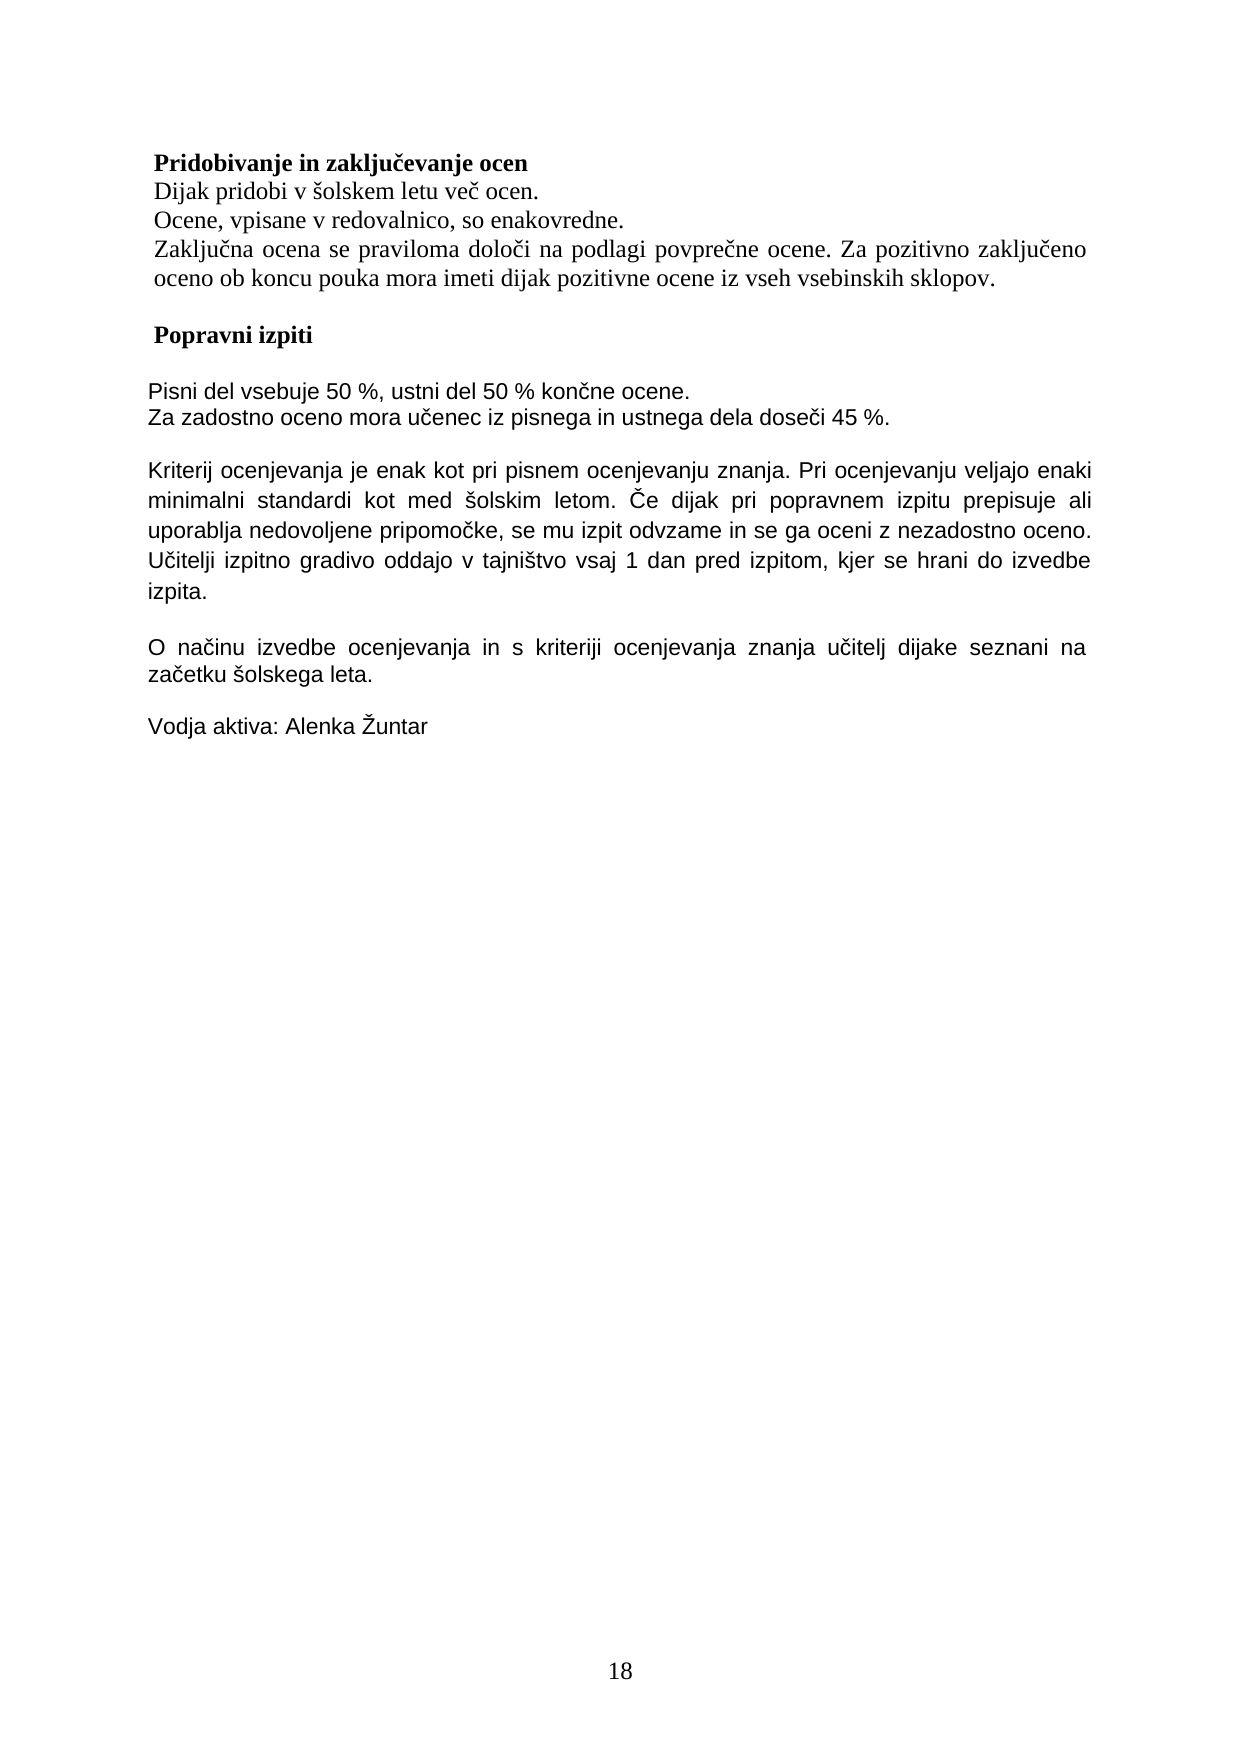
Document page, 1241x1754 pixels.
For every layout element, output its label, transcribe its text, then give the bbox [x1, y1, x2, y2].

text Zaključna ocena se praviloma določi na podlagi povprečne ocene. Za pozitivno zaključeno oceno ob koncu pouka mora imeti dijak pozitivne ocene iz vseh vsebinskih sklopov. [154, 234, 1087, 291]
text O načinu izvedbe ocenjevanja in s kriteriji ocenjevanja znanja učitelj dijake seznani na začetku šolskega leta. [148, 634, 1087, 687]
text Dijak pridobi v šolskem letu več ocen. [154, 176, 1087, 205]
text Popravni izpiti [154, 320, 1087, 349]
text Pridobivanje in zaključevanje ocen [154, 148, 1087, 176]
text Ocene, vpisane v redovalnico, so enakovredne. [154, 205, 1087, 234]
text Pisni del vsebuje 50 %, ustni del 50 % končne ocene. [148, 378, 1093, 404]
text Kriterij ocenjevanja je enak kot pri pisnem ocenjevanju znanja. Pri ocenjevanju veljajo enaki minimalni standardi kot med šolskim letom. Če dijak pri popravnem izpitu prepisuje ali uporablja nedovoljene pripomočke, se mu izpit odvzame in se ga oceni z nezadostno oceno. Učitelji izpitno gradivo oddajo v tajništvo vsaj 1 dan pred izpitom, kjer se hrani do izvedbe izpita. [148, 457, 1093, 604]
text Vodja aktiva: Alenka Žuntar [148, 713, 1093, 739]
text Za zadostno oceno mora učenec iz pisnega in ustnega dela doseči 45 %. [148, 404, 1093, 430]
